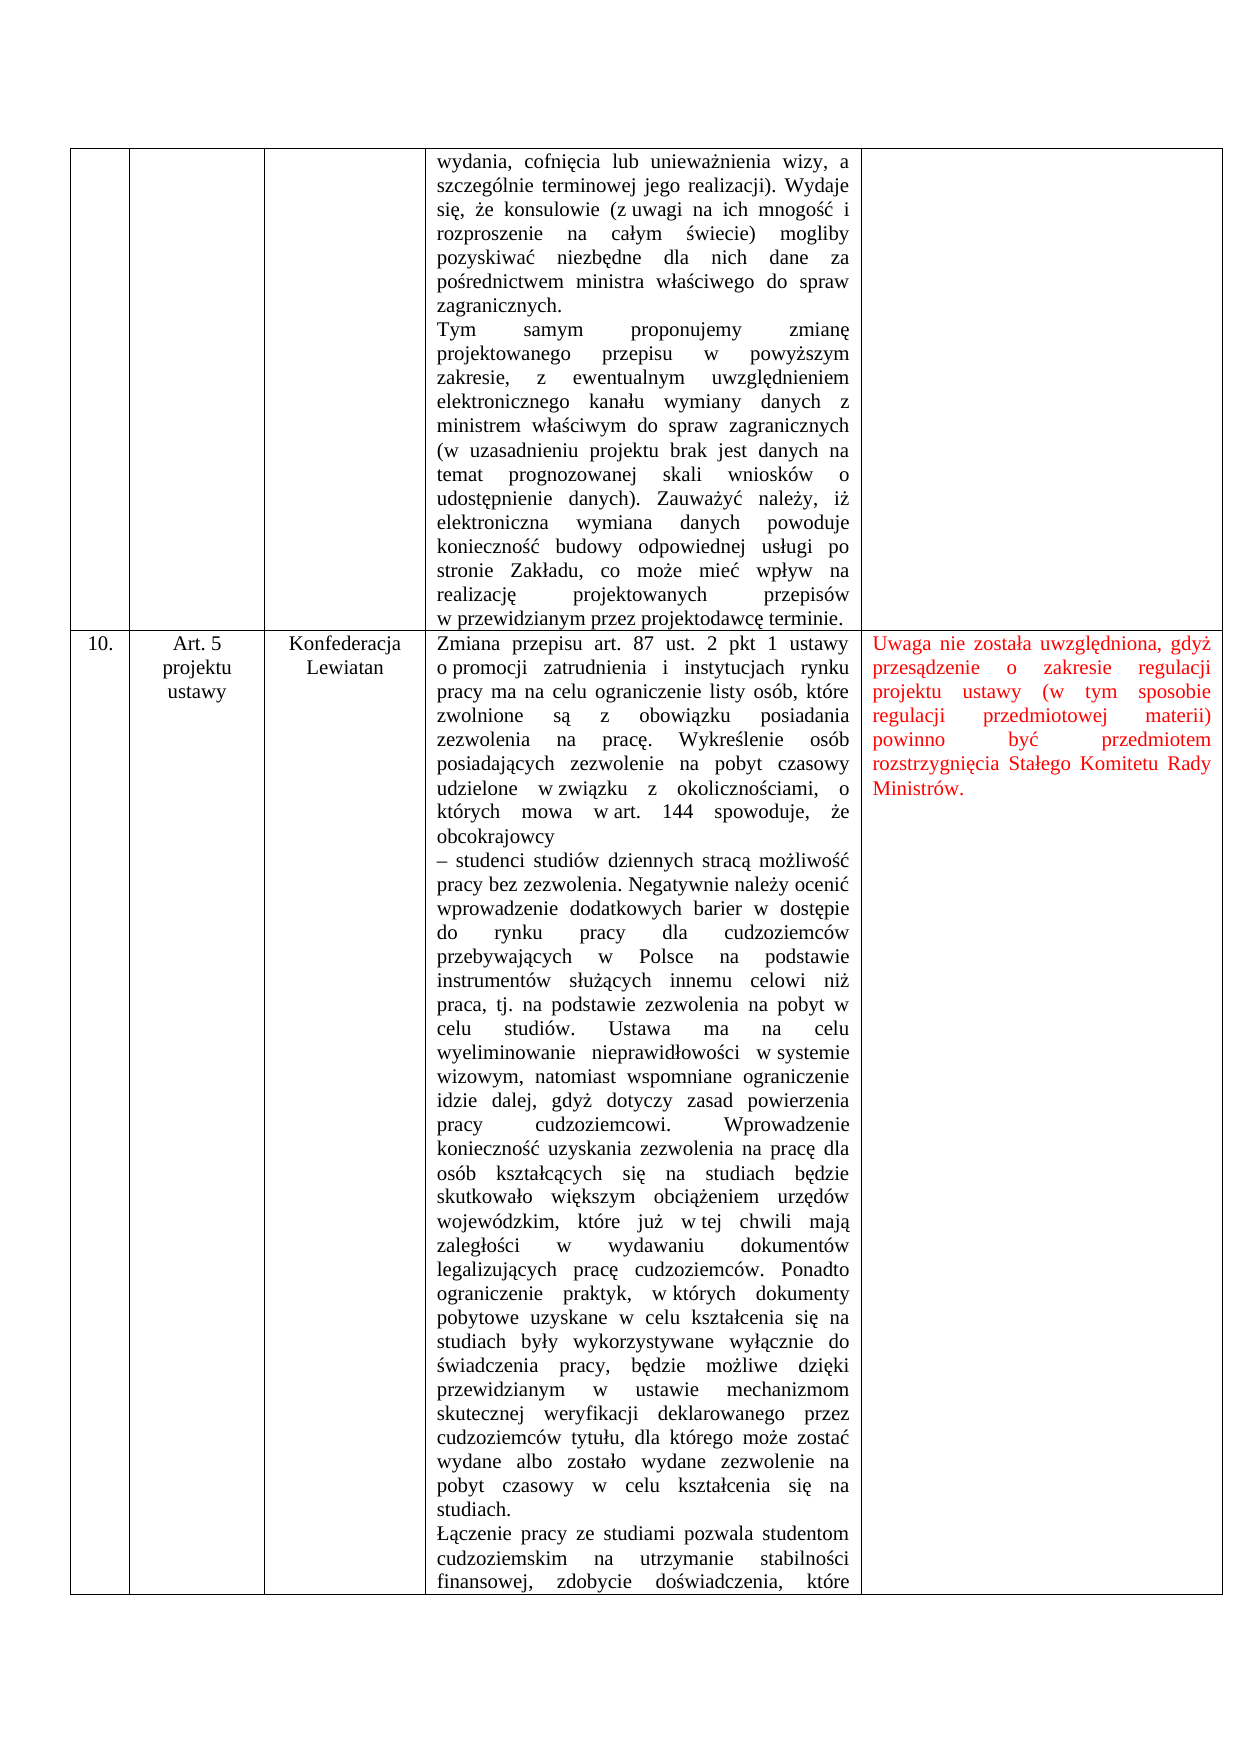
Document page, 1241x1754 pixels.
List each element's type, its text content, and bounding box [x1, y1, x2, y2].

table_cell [426, 631, 861, 1593]
table_cell 9. [71, 149, 129, 630]
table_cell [862, 149, 1222, 630]
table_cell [265, 149, 425, 630]
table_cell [265, 631, 425, 1593]
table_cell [130, 631, 264, 1593]
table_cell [130, 149, 264, 630]
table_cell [862, 631, 1222, 1593]
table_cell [426, 149, 861, 630]
table_cell 10. [71, 631, 129, 1593]
